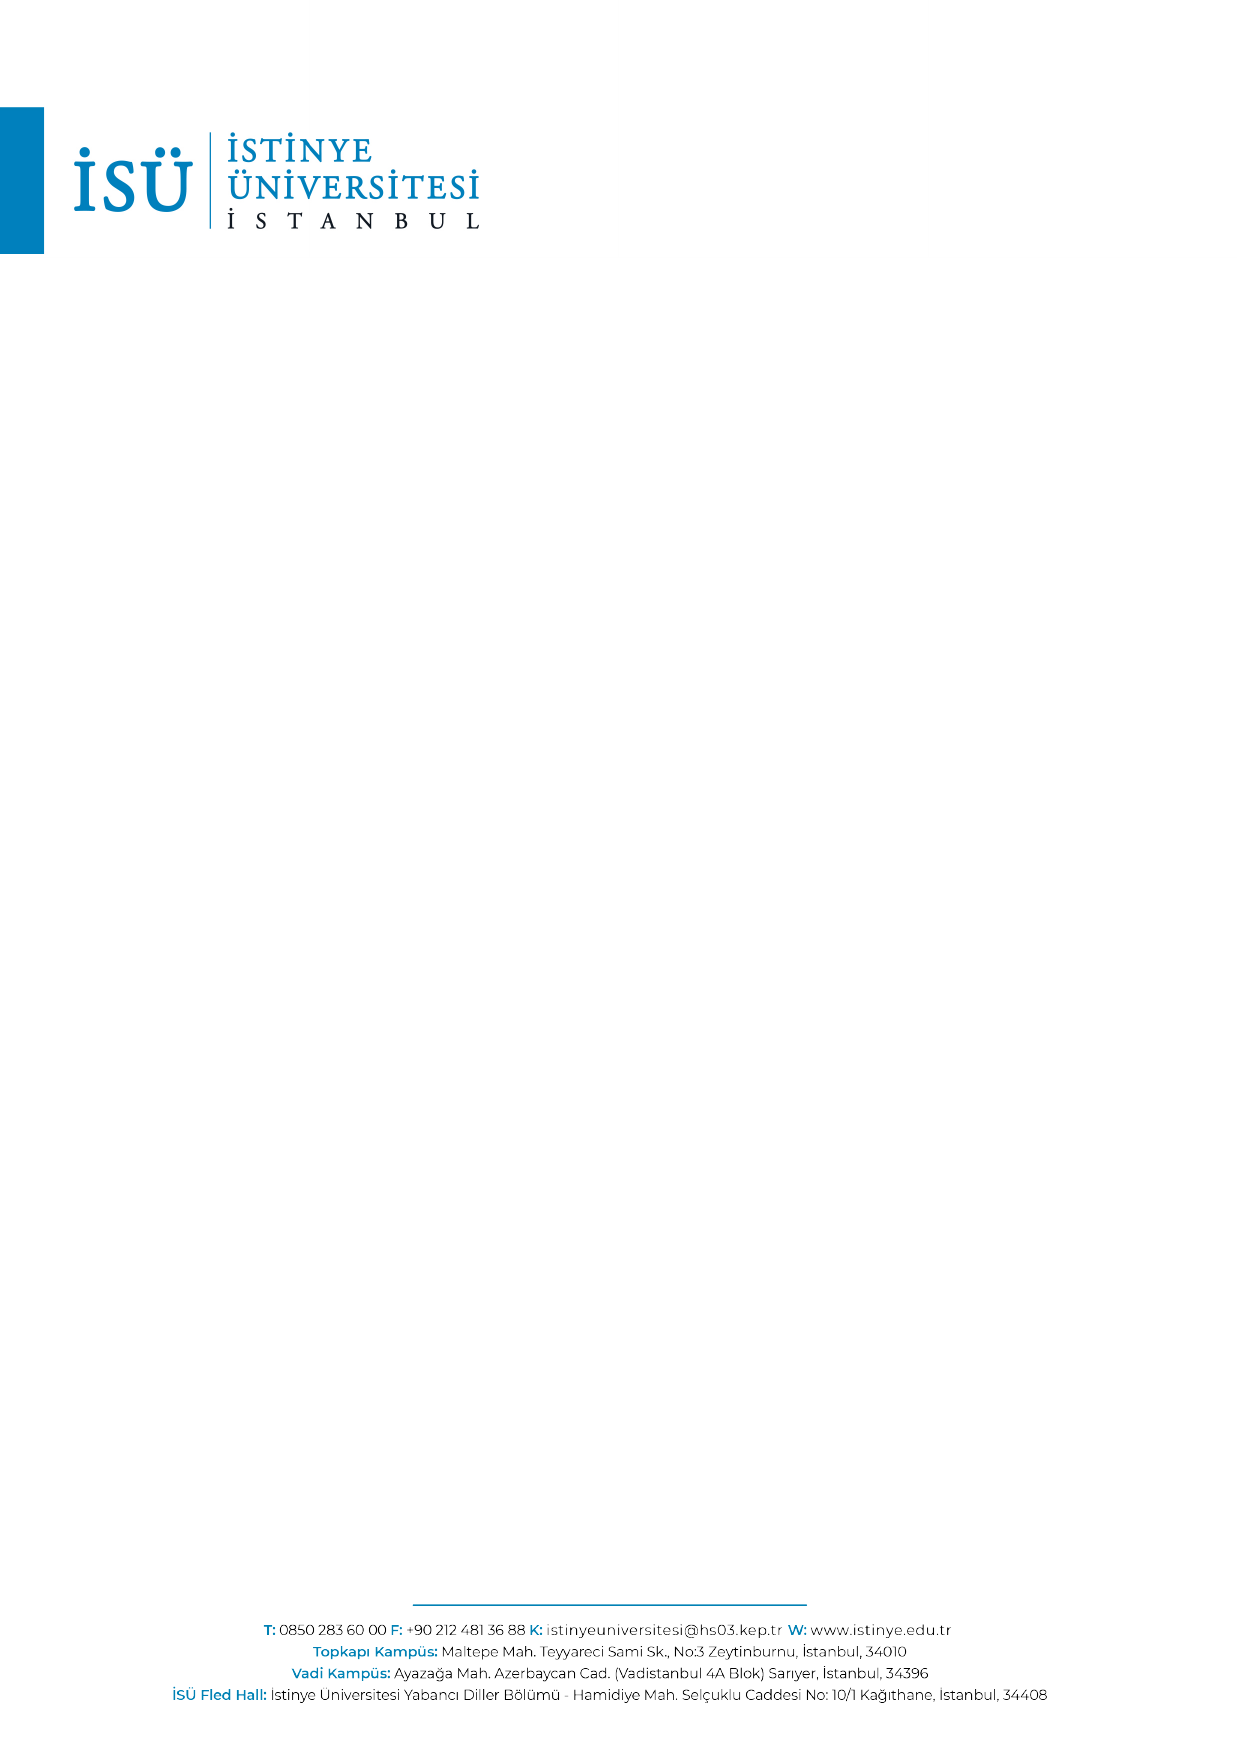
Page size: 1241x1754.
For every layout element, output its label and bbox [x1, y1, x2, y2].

picture [78, 1583, 1141, 1740]
picture [0, 0, 1238, 258]
